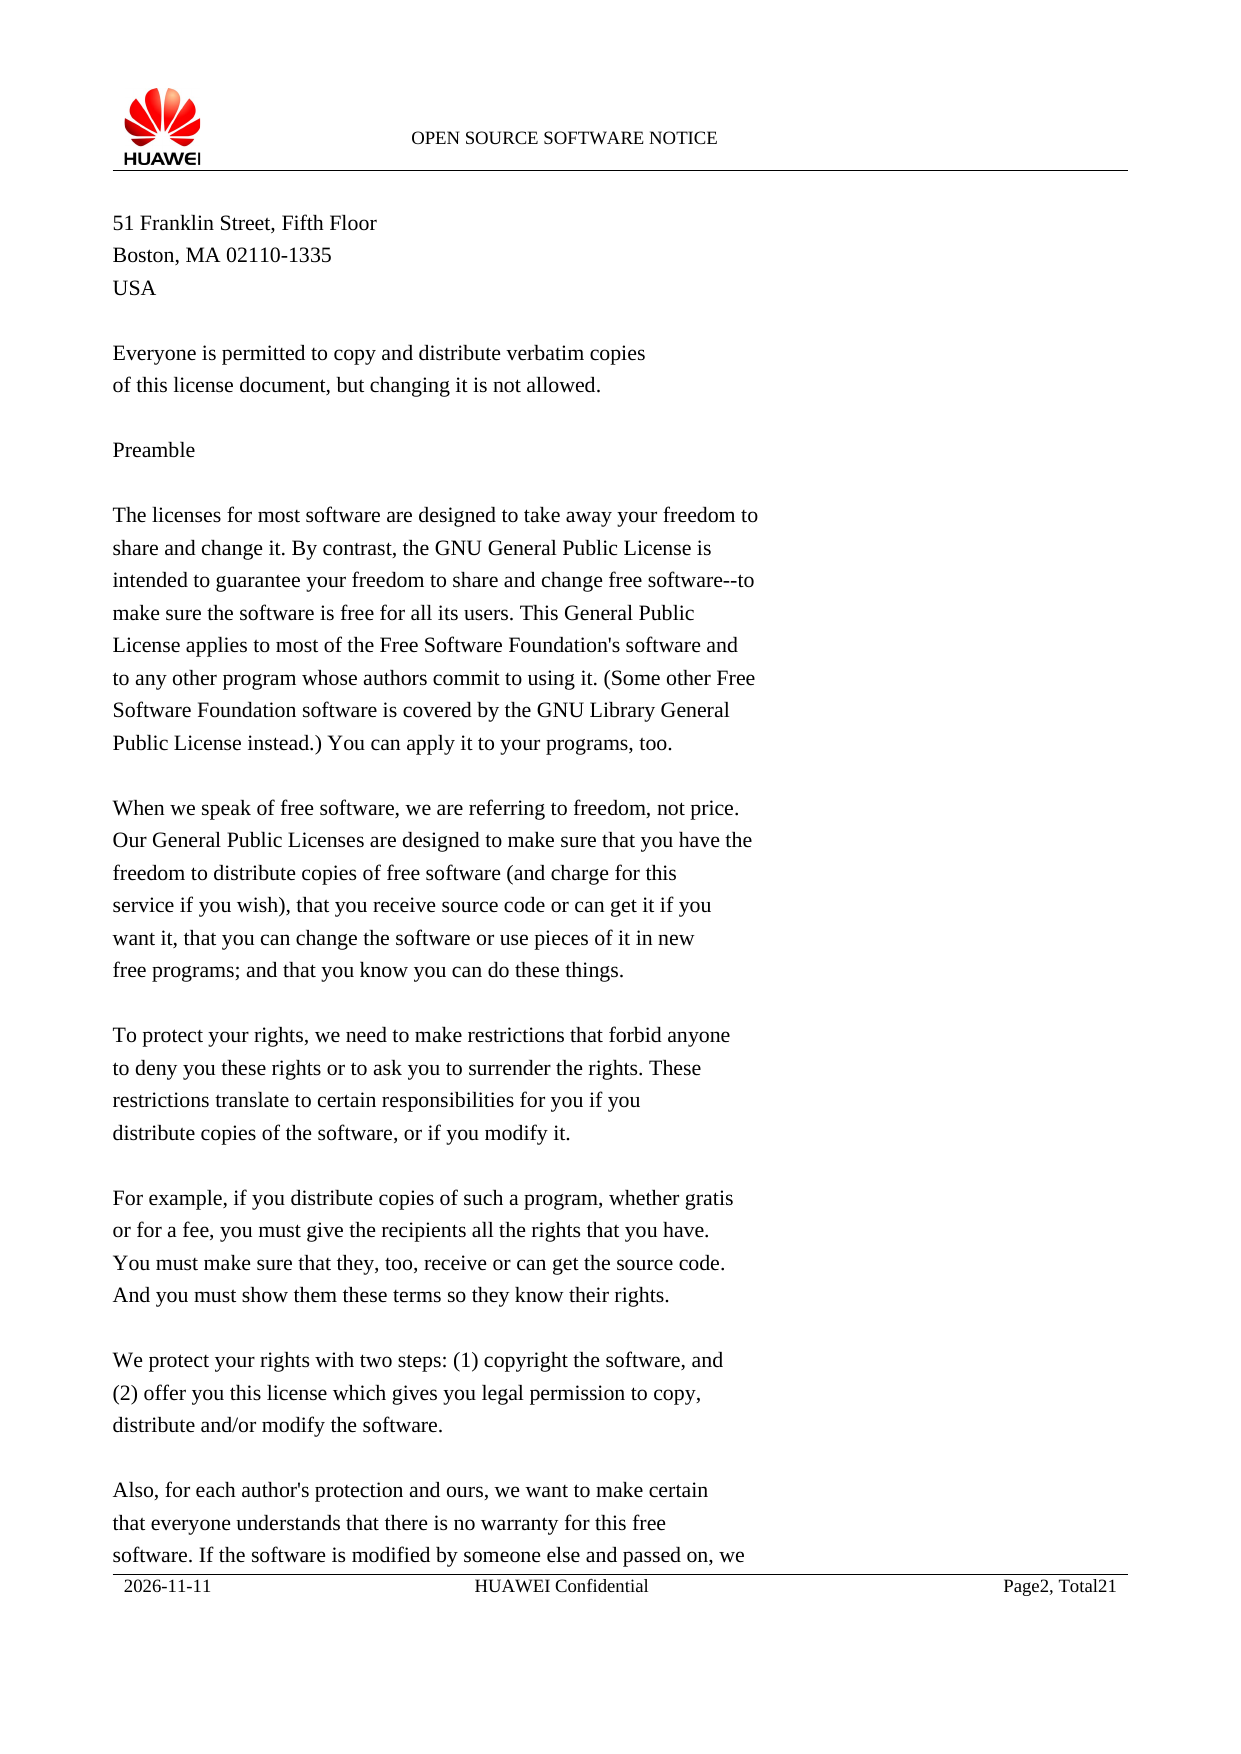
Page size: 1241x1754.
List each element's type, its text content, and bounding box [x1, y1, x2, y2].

text When we speak of free software, we are referring to freedom, not price. [112, 791, 1128, 824]
text freedom to distribute copies of free software (and charge for this [112, 856, 1128, 889]
text make sure the software is free for all its users. This General Public [112, 596, 1128, 629]
text free programs; and that you know you can do these things. [112, 954, 1128, 986]
text service if you wish), that you receive source code or can get it if you [112, 889, 1128, 921]
text to any other program whose authors commit to using it. (Some other Free [112, 661, 1128, 694]
text Public License instead.) You can apply it to your programs, too. [112, 726, 1128, 759]
text intended to guarantee your freedom to share and change free software--to [112, 564, 1128, 596]
text (2) offer you this license which gives you legal permission to copy, [112, 1376, 1128, 1409]
text software. If the software is modified by someone else and passed on, we [112, 1539, 1128, 1571]
text to deny you these rights or to ask you to surrender the rights. These [112, 1051, 1128, 1084]
text Boston, MA 02110-1335 [112, 239, 1128, 271]
text Everyone is permitted to copy and distribute verbatim copies [112, 336, 1128, 369]
text 51 Franklin Street, Fifth Floor [112, 206, 1128, 239]
text distribute and/or modify the software. [112, 1409, 1128, 1441]
text distribute copies of the software, or if you modify it. [112, 1116, 1128, 1149]
text And you must show them these terms so they know their rights. [112, 1279, 1128, 1311]
text License applies to most of the Free Software Foundation's software and [112, 629, 1128, 661]
text Our General Public Licenses are designed to make sure that you have the [112, 824, 1128, 856]
text We protect your rights with two steps: (1) copyright the software, and [112, 1344, 1128, 1376]
text To protect your rights, we need to make restrictions that forbid anyone [112, 1019, 1128, 1051]
text or for a fee, you must give the recipients all the rights that you have. [112, 1214, 1128, 1246]
text You must make sure that they, too, receive or can get the source code. [112, 1246, 1128, 1279]
text that everyone understands that there is no warranty for this free [112, 1506, 1128, 1539]
text want it, that you can change the software or use pieces of it in new [112, 921, 1128, 954]
text Preamble [112, 434, 1128, 466]
text For example, if you distribute copies of such a program, whether gratis [112, 1181, 1128, 1214]
text share and change it. By contrast, the GNU General Public License is [112, 531, 1128, 564]
text restrictions translate to certain responsibilities for you if you [112, 1084, 1128, 1116]
text The licenses for most software are designed to take away your freedom to [112, 499, 1128, 531]
picture [124, 88, 201, 165]
text Also, for each author's protection and ours, we want to make certain [112, 1474, 1128, 1506]
text USA [112, 271, 1128, 304]
text of this license document, but changing it is not allowed. [112, 369, 1128, 401]
text Software Foundation software is covered by the GNU Library General [112, 694, 1128, 726]
